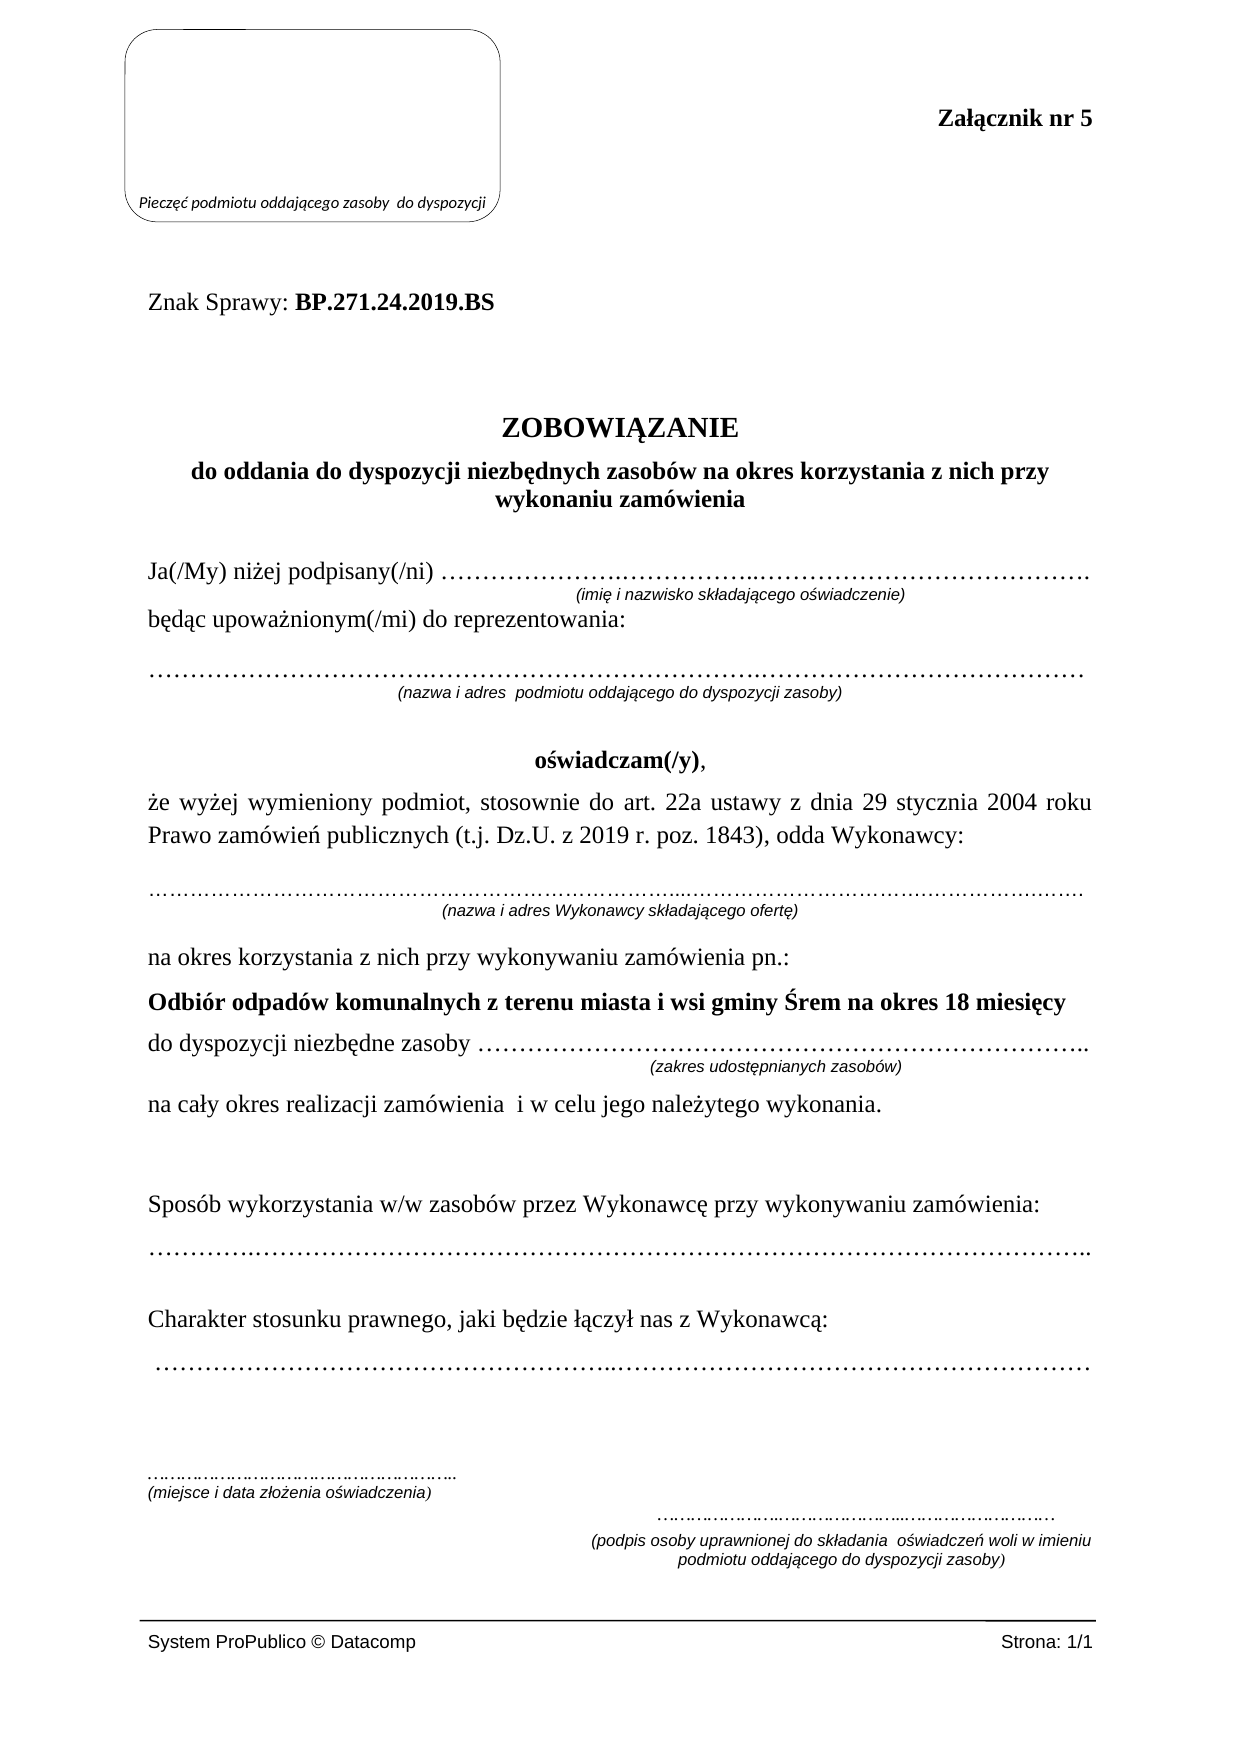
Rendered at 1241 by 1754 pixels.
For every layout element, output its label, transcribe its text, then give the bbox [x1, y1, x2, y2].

text na cały okres realizacji zamówienia i w celu jego należytego wykonania. [148, 1089, 1093, 1117]
text Sposób wykorzystania w/w zasobów przez Wykonawcę przy wykonywaniu zamówienia: [148, 1189, 1093, 1218]
text Charakter stosunku prawnego, jaki będzie łączył nas z Wykonawcą: [148, 1304, 1093, 1333]
text (nazwa i adres Wykonawcy składającego ofertę) [148, 901, 1093, 920]
text że wyżej wymieniony podmiot, stosownie do art. 22a ustawy z dnia 29 stycznia 2004 roku Prawo zamówień publicznych (t.j. Dz.U. z 2019 r. poz. 1843), odda Wykonawcy: [148, 787, 1093, 849]
text do oddania do dyspozycji niezbędnych zasobów na okres korzystania z nich przy wykonaniu zamówienia [148, 456, 1093, 513]
text ZOBOWIĄZANIE [148, 410, 1093, 443]
text na okres korzystania z nich przy wykonywaniu zamówienia pn.: [148, 942, 1093, 970]
text ………………………………………………..………………………………………………… [148, 1347, 1093, 1376]
text (imię i nazwisko składającego oświadczenie) [576, 585, 1093, 604]
text do dyspozycji niezbędne zasoby ……………………………………………………………….. [148, 1028, 1093, 1057]
text ………………….…………………..……………………… [148, 1502, 1093, 1524]
text (podpis osoby uprawnionej do składania oświadczeń woli w imieniu podmiotu oddającego do dyspozycji zasoby) [590, 1530, 1093, 1569]
text Znak Sprawy: BP.271.24.2019.BS [148, 287, 1093, 316]
text …………………………………………………………………....…………………………….…………….……. [148, 877, 1093, 901]
text Odbiór odpadów komunalnych z terenu miasta i wsi gminy Śrem na okres 18 miesięcy [148, 987, 1093, 1016]
text Ja(/My) niżej podpisany(/ni) ………………….……………..…………………………………. [148, 556, 1093, 585]
text (zakres udostępnianych zasobów) [251, 1057, 1093, 1076]
subtitle Załącznik nr 5 [207, 103, 1093, 132]
text będąc upoważnionym(/mi) do reprezentowania: [148, 604, 1093, 633]
text ………….……………………………………………………………………………………….. [148, 1232, 1093, 1261]
text …………………………….………………………………….………………………………… [148, 654, 1093, 683]
text (nazwa i adres podmiotu oddającego do dyspozycji zasoby) [148, 683, 1093, 702]
text (miejsce i data złożenia oświadczenia) [148, 1483, 1093, 1502]
text oświadczam(/y), [148, 746, 1093, 774]
text ……………………………………………….. [148, 1462, 1093, 1483]
